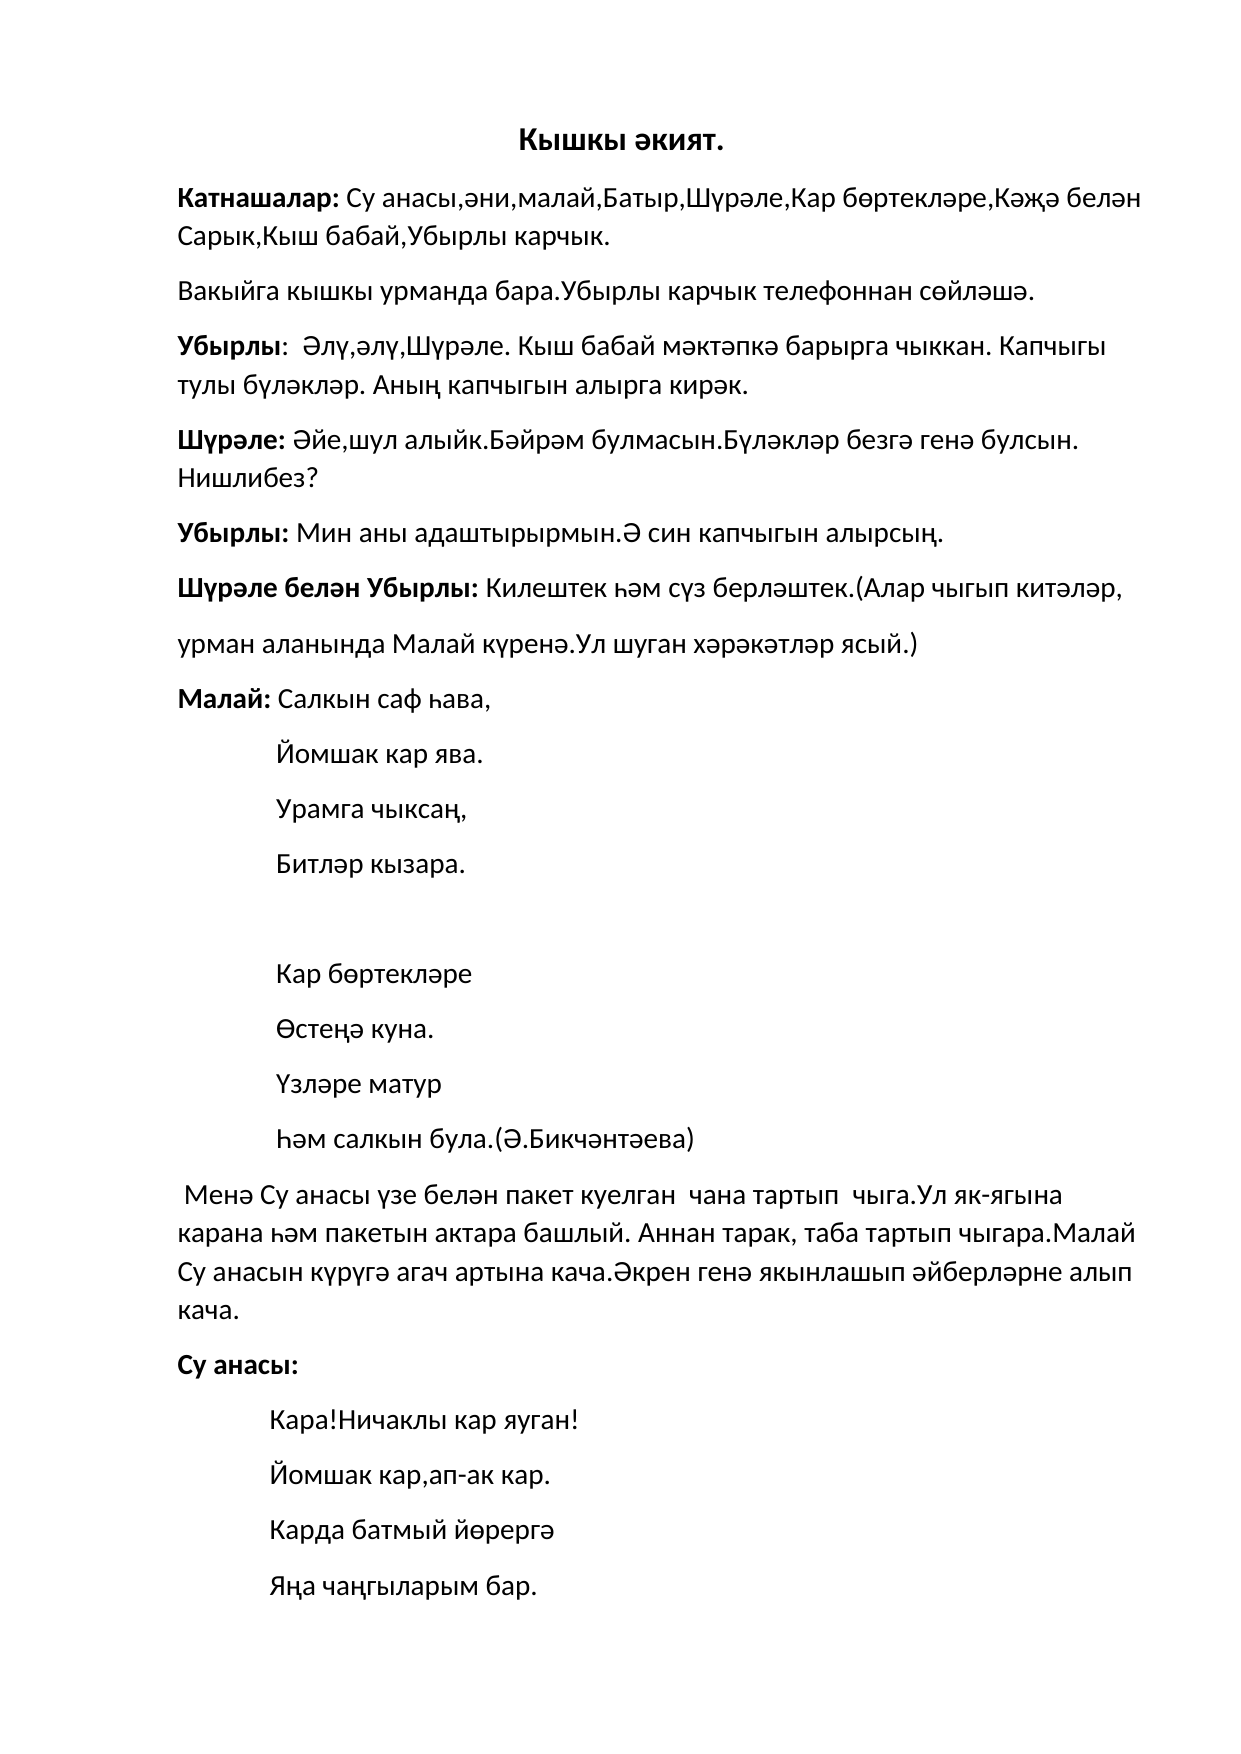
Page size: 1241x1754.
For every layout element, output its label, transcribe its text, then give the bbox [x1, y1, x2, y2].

text Кышкы әкият. [177, 118, 1152, 159]
text Өстеңә куна. [177, 1010, 1152, 1046]
text Карда батмый йөрергә [177, 1511, 1152, 1547]
text Үзләре матур [177, 1066, 1152, 1101]
text Йомшак кар,ап-ак кар. [177, 1456, 1152, 1492]
text урман аланында Малай күренә.Ул шуган хәрәкәтләр ясый.) [177, 625, 1152, 660]
text Су анасы: [177, 1346, 1152, 1382]
text Яңа чаңгыларым бар. [177, 1567, 1152, 1602]
text Малай: Салкын саф һава, [177, 680, 1152, 715]
text Шүрәле белән Убырлы: Килештек һәм сүз берләштек.(Алар чыгып китәләр, [177, 569, 1152, 605]
text Һәм салкын була.(Ә.Бикчәнтәева) [177, 1121, 1152, 1156]
text Битләр кызара. [177, 845, 1152, 881]
text Менә Су анасы үзе белән пакет куелган чана тартып чыга.Ул як-ягына карана һәм пакетын актара башлый. Аннан тарак, таба тартып чыгара.Малай Су анасын күрүгә агач артына кача.Әкрен генә якынлашып әйберләрне алып кача. [177, 1176, 1152, 1327]
text Убырлы: Әлү,әлү,Шүрәле. Кыш бабай мәктәпкә барырга чыккан. Капчыгы тулы бүләкләр. Аның капчыгын алырга кирәк. [177, 327, 1152, 401]
text Урамга чыксаң, [177, 790, 1152, 826]
text Кар бөртекләре [177, 955, 1152, 991]
text Убырлы: Мин аны адаштырырмын.Ә син капчыгын алырсың. [177, 514, 1152, 550]
text Кара!Ничаклы кар яуган! [177, 1401, 1152, 1437]
text Катнашалар: Су анасы,әни,малай,Батыр,Шүрәле,Кар бөртекләре,Кәҗә белән Сарык,Кыш бабай,Убырлы карчык. [177, 179, 1152, 253]
text Шүрәле: Әйе,шул алыйк.Бәйрәм булмасын.Бүләкләр безгә генә булсын. Нишлибез? [177, 421, 1152, 495]
text Вакыйга кышкы урманда бара.Убырлы карчык телефоннан сөйләшә. [177, 272, 1152, 308]
text Йомшак кар ява. [177, 735, 1152, 771]
